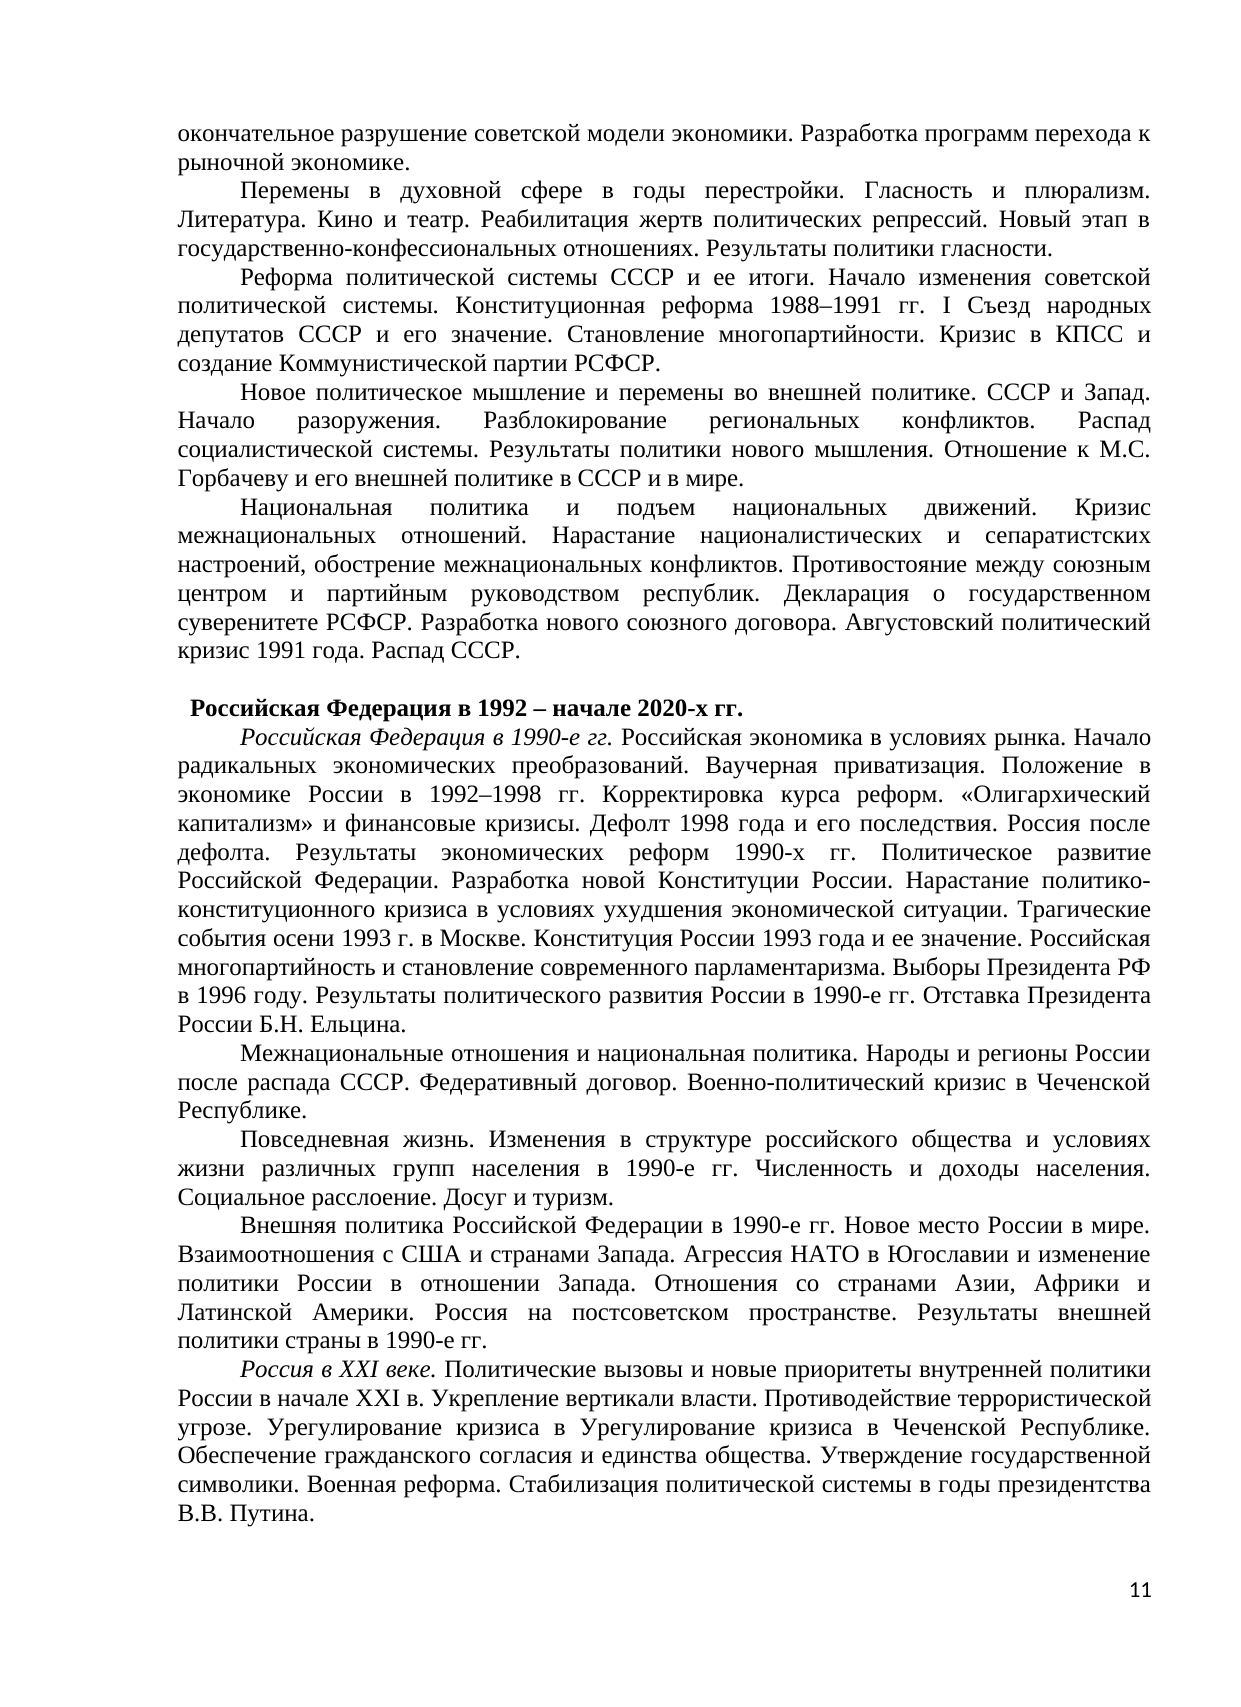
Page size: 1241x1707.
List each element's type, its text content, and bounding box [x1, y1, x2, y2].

text Перемены в духовной сфере в годы перестройки. Гласность и плюрализм. Литература. Кино и театр. Реабилитация жертв политических репрессий. Новый этап в государственно-конфессиональных отношениях. Результаты политики гласности. [177, 176, 1152, 262]
text Новое политическое мышление и перемены во внешней политике. СССР и Запад. Начало разоружения. Разблокирование региональных конфликтов. Распад социалистической системы. Результаты политики нового мышления. Отношение к М.С. Горбачеву и его внешней политике в СССР и в мире. [177, 377, 1152, 492]
text Национальная политика и подъем национальных движений. Кризис межнациональных отношений. Нарастание националистических и сепаратистских настроений, обострение межнациональных конфликтов. Противостояние между союзным центром и партийным руководством республик. Декларация о государственном суверенитете РСФСР. Разработка нового союзного договора. Августовский политический кризис 1991 года. Распад СССР. [177, 492, 1152, 664]
text Повседневная жизнь. Изменения в структуре российского общества и условиях жизни различных групп населения в 1990-е гг. Численность и доходы населения. Социальное расслоение. Досуг и туризм. [177, 1124, 1152, 1211]
text Реформа политической системы СССР и ее итоги. Начало изменения советской политической системы. Конституционная реформа 1988–1991 гг. I Съезд народных депутатов СССР и его значение. Становление многопартийности. Кризис в КПСС и создание Коммунистической партии РСФСР. [177, 262, 1152, 377]
text Межнациональные отношения и национальная политика. Народы и регионы России после распада СССР. Федеративный договор. Военно-политический кризис в Чеченской Республике. [177, 1038, 1152, 1124]
text Внешняя политика Российской Федерации в 1990-е гг. Новое место России в мире. Взаимоотношения с США и странами Запада. Агрессия НАТО в Югославии и изменение политики России в отношении Запада. Отношения со странами Азии, Африки и Латинской Америки. Россия на постсоветском пространстве. Результаты внешней политики страны в 1990-е гг. [177, 1211, 1152, 1354]
text Россия в ХХI веке. Политические вызовы и новые приоритеты внутренней политики России в начале ХХI в. Укрепление вертикали власти. Противодействие террористической угрозе. Урегулирование кризиса в Урегулирование кризиса в Чеченской Республике. Обеспечение гражданского согласия и единства общества. Утверждение государственной символики. Военная реформа. Стабилизация политической системы в годы президентства В.В. Путина. [177, 1354, 1152, 1527]
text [177, 118, 1152, 176]
text Российская Федерация в 1990-е гг. Российская экономика в условиях рынка. Начало радикальных экономических преобразований. Ваучерная приватизация. Положение в экономике России в 1992–1998 гг. Корректировка курса реформ. «Олигархический капитализм» и финансовые кризисы. Дефолт 1998 года и его последствия. Россия после дефолта. Результаты экономических реформ 1990-х гг. Политическое развитие Российской Федерации. Разработка новой Конституции России. Нарастание политико-конституционного кризиса в условиях ухудшения экономической ситуации. Трагические события осени 1993 г. в Москве. Конституция России 1993 года и ее значение. Российская многопартийность и становление современного парламентаризма. Выборы Президента РФ в 1996 году. Результаты политического развития России в 1990-е гг. Отставка Президента России Б.Н. Ельцина. [177, 722, 1152, 1038]
text Российская Федерация в 1992 – начале 2020-х гг. [190, 693, 1152, 722]
